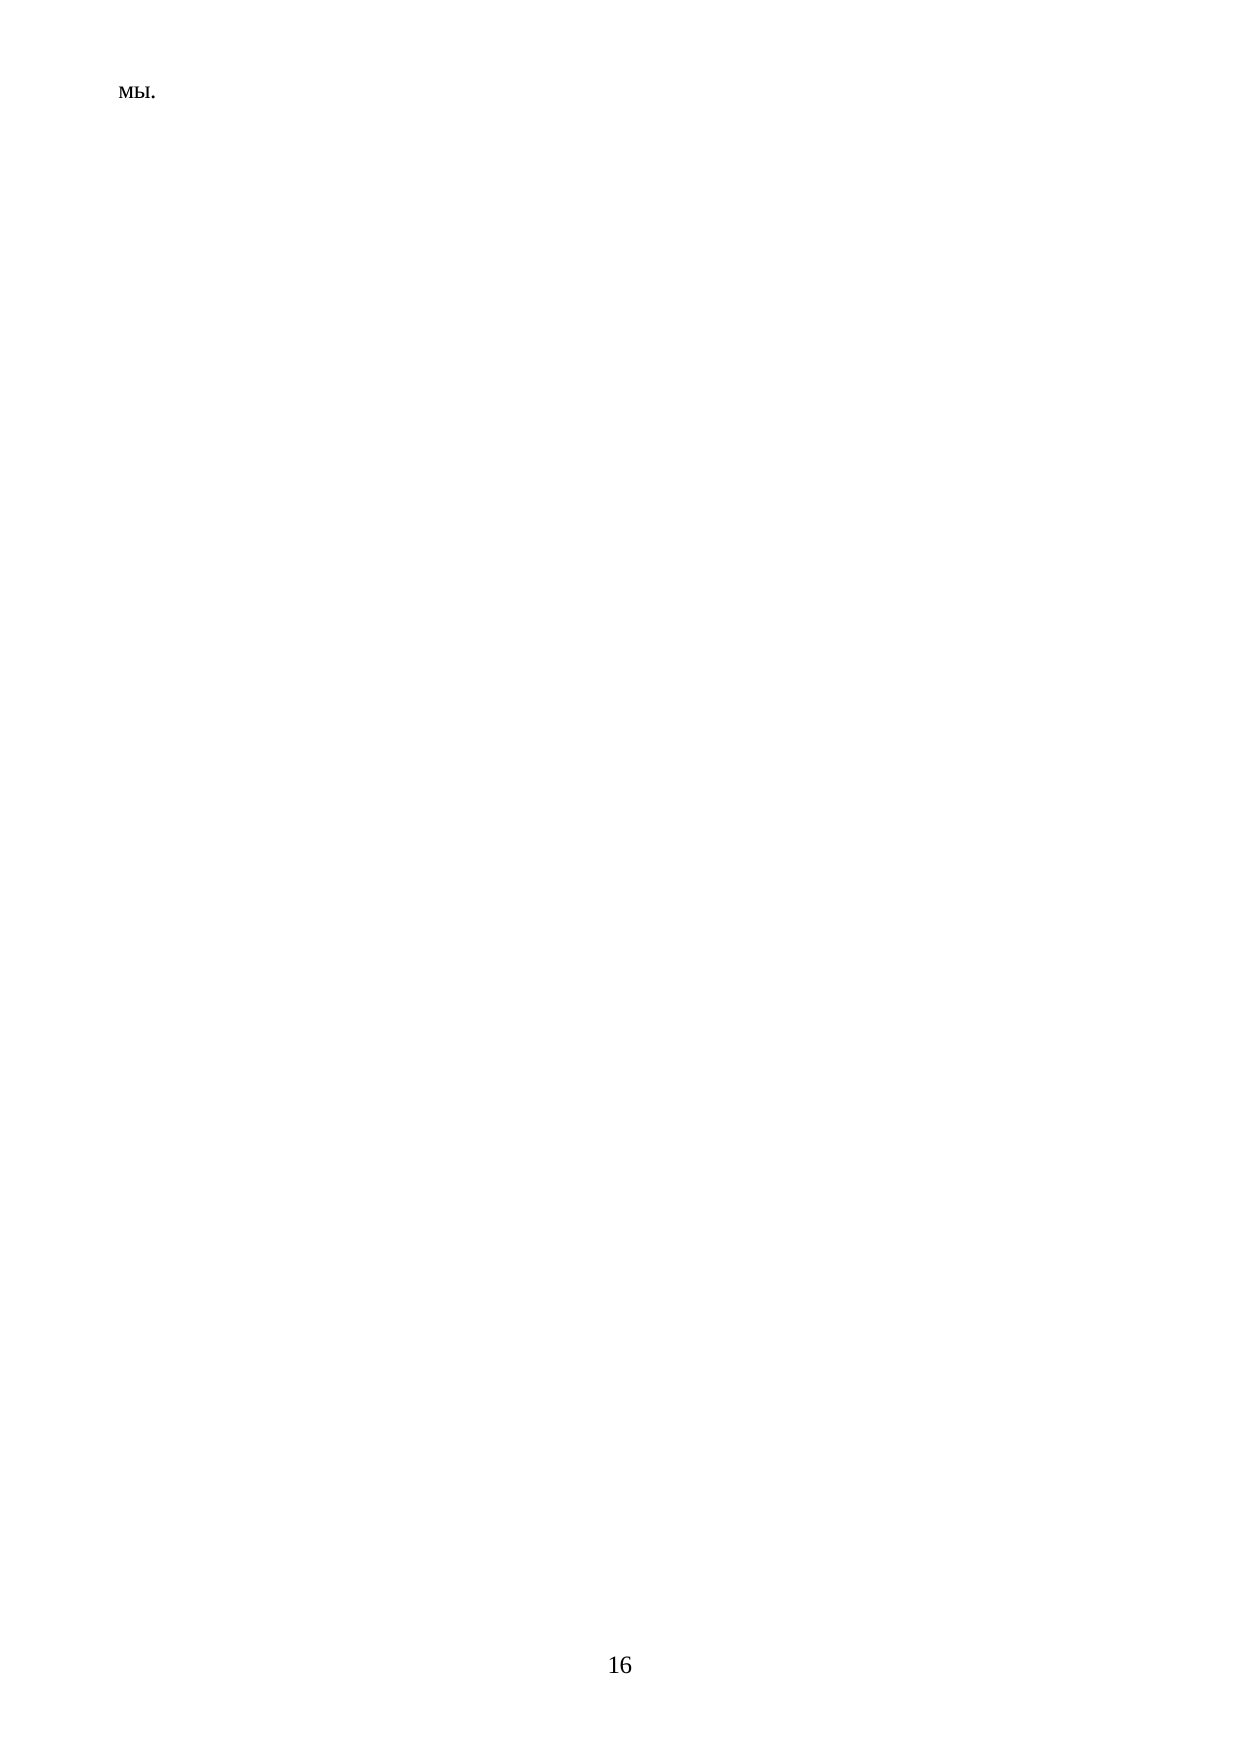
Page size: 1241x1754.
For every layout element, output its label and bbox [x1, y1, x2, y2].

text [118, 75, 1120, 104]
